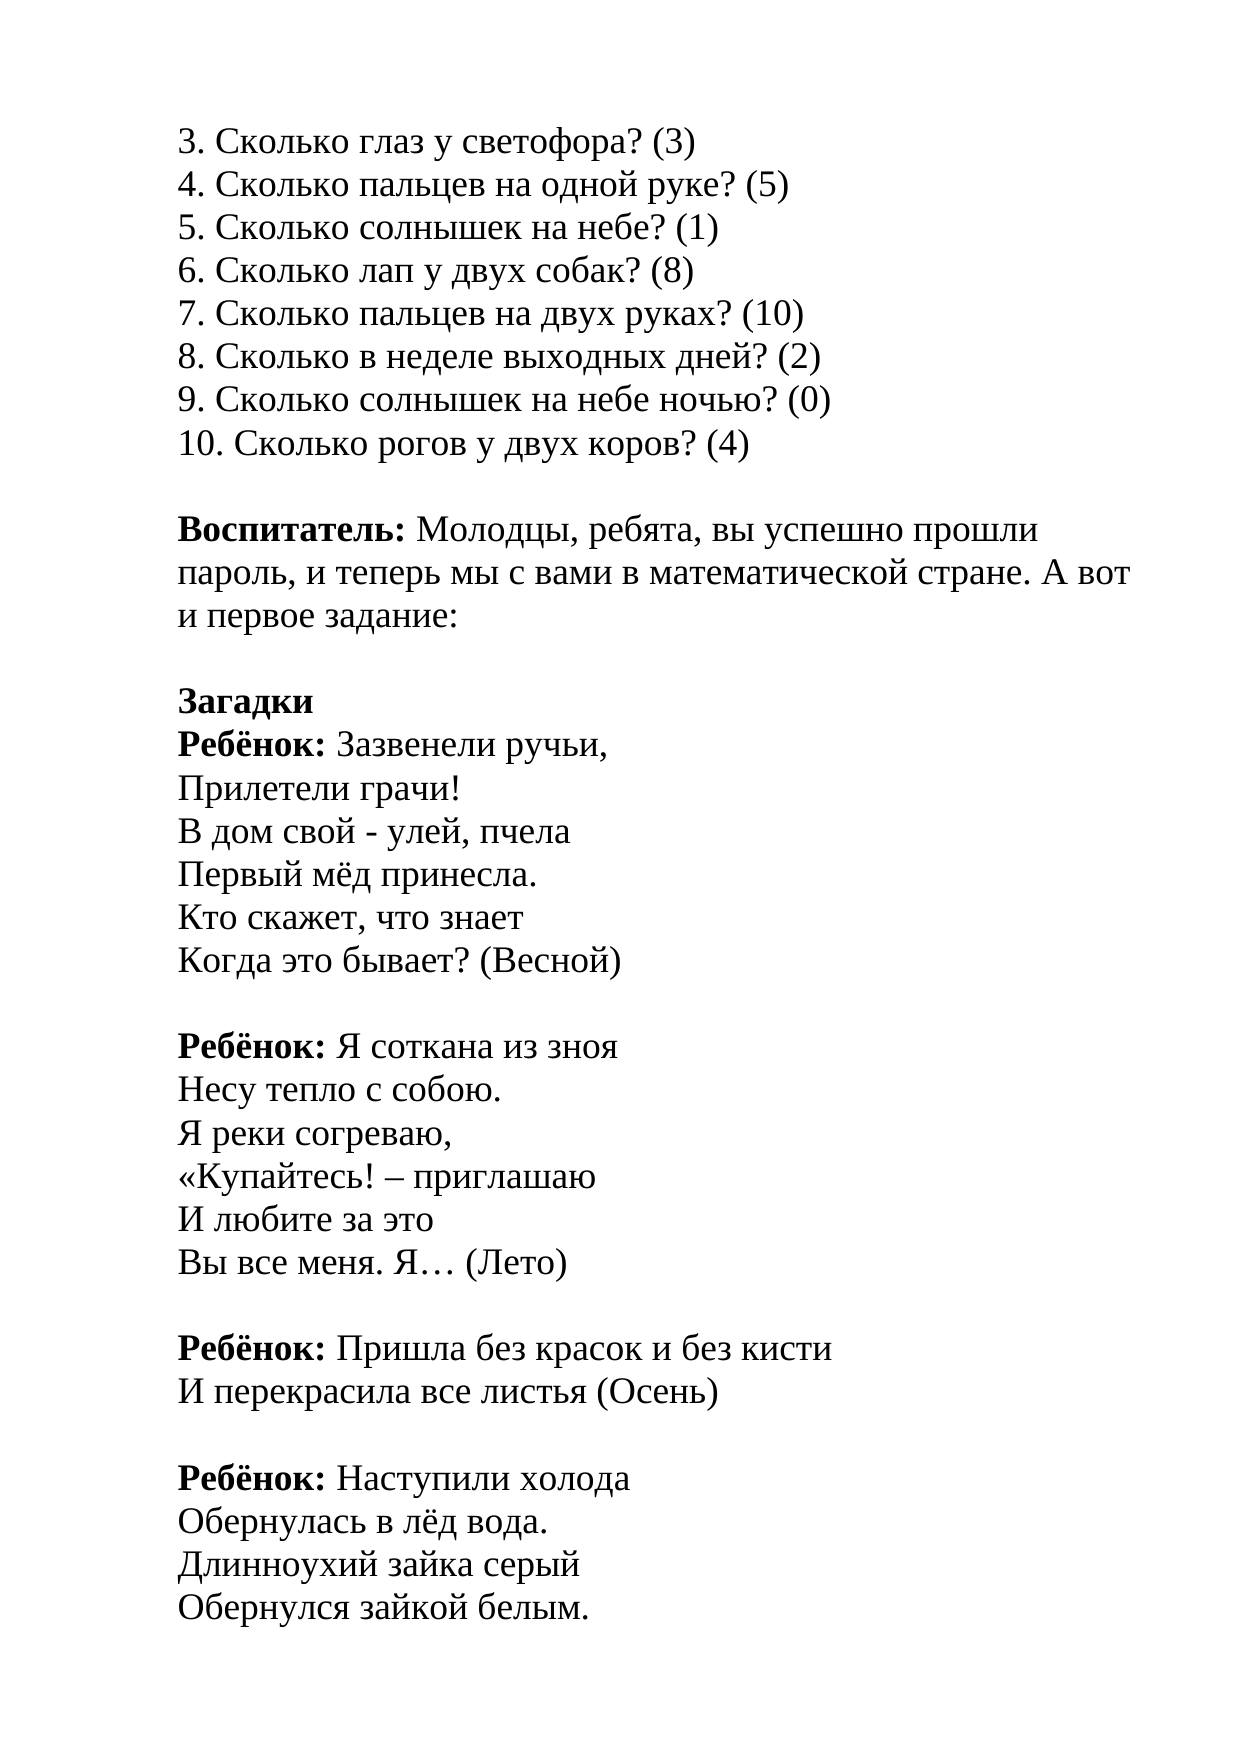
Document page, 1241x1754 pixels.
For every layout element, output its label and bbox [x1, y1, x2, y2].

text [177, 118, 1152, 1627]
